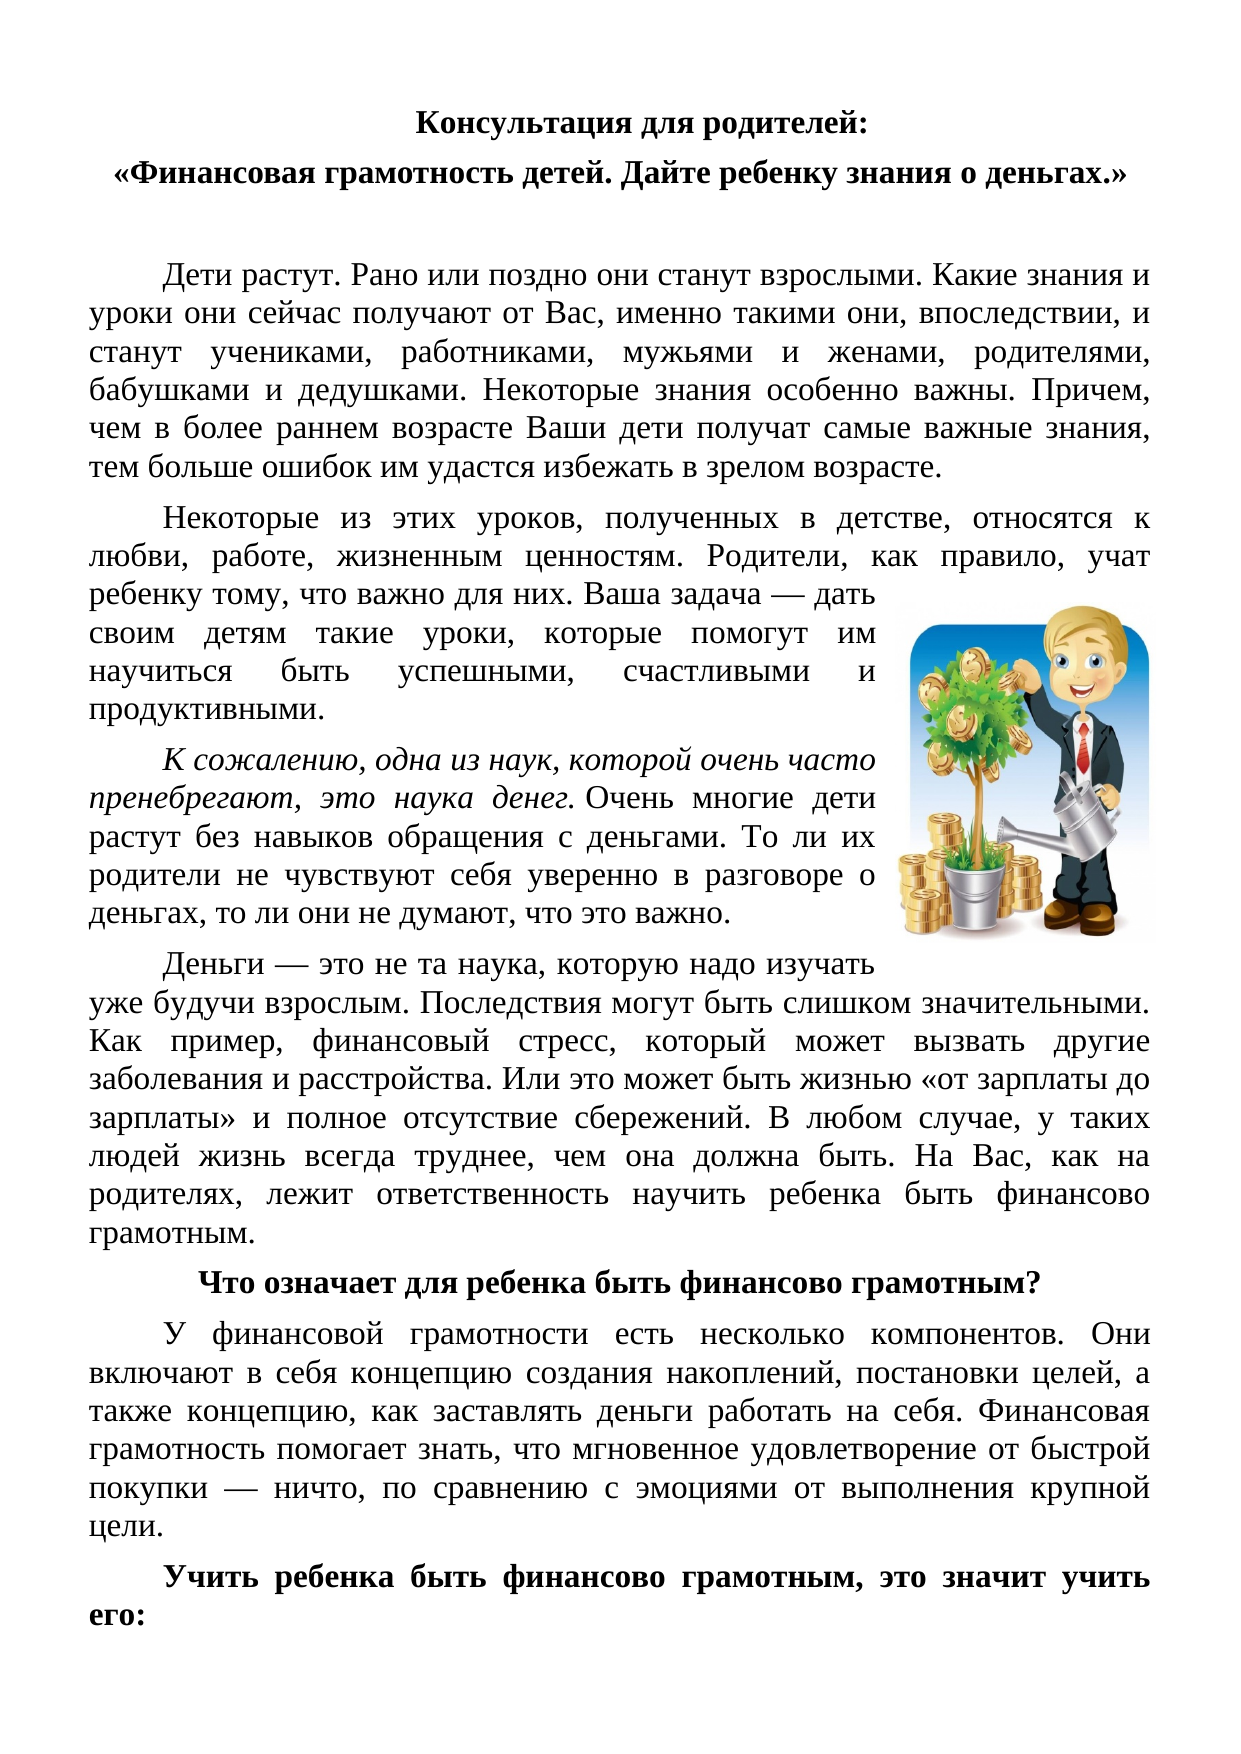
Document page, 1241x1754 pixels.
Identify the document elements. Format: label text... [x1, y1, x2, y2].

text «Финансовая грамотность детей. Дайте ребенку знания о деньгах.» [89, 153, 1152, 191]
text Учить ребенка быть финансово грамотным, это значит учить его: [89, 1556, 1152, 1633]
text Дети растут. Рано или поздно они станут взрослыми. Какие знания и уроки они сейчас получают от Вас, именно такими они, впоследствии, и станут учениками, работниками, мужьями и женами, родителями, бабушками и дедушками. Некоторые знания особенно важны. Причем, чем в более раннем возрасте Ваши дети получат самые важные знания, тем больше ошибок им удастся избежать в зрелом возрасте. [89, 254, 1152, 484]
text Деньги — это не та наука, которую надо изучать уже будучи взрослым. Последствия могут быть слишком значительными. Как пример, финансовый стресс, который может вызвать другие заболевания и расстройства. Или это может быть жизнью «от зарплаты до зарплаты» и полное отсутствие сбережений. В любом случае, у таких людей жизнь всегда труднее, чем она должна быть. На Вас, как на родителях, лежит ответственность научить ребенка быть финансово грамотным. [89, 943, 1152, 1250]
text Что означает для ребенка быть финансово грамотным? [89, 1263, 1152, 1301]
text Консультация для родителей: [89, 102, 1152, 140]
text Некоторые из этих уроков, полученных в детстве, относятся к любви, работе, жизненным ценностям. Родители, как правило, учат ребенку тому, что важно для них. Ваша задача — дать своим детям такие уроки, которые помогут им научиться быть успешными, счастливыми и продуктивными. [89, 497, 1152, 727]
text У финансовой грамотности есть несколько компонентов. Они включают в себя концепцию создания накоплений, постановки целей, а также концепцию, как заставлять деньги работать на себя. Финансовая грамотность помогает знать, что мгновенное удовлетворение от быстрой покупки — ничто, по сравнению с эмоциями от выполнения крупной цели. [89, 1313, 1152, 1543]
picture [895, 602, 1157, 940]
text К сожалению, одна из наук, которой очень часто пренебрегают, это наука денег. Очень многие дети растут без навыков обращения с деньгами. То ли их родители не чувствуют себя уверенно в разговоре о деньгах, то ли они не думают, что это важно. [89, 739, 895, 931]
